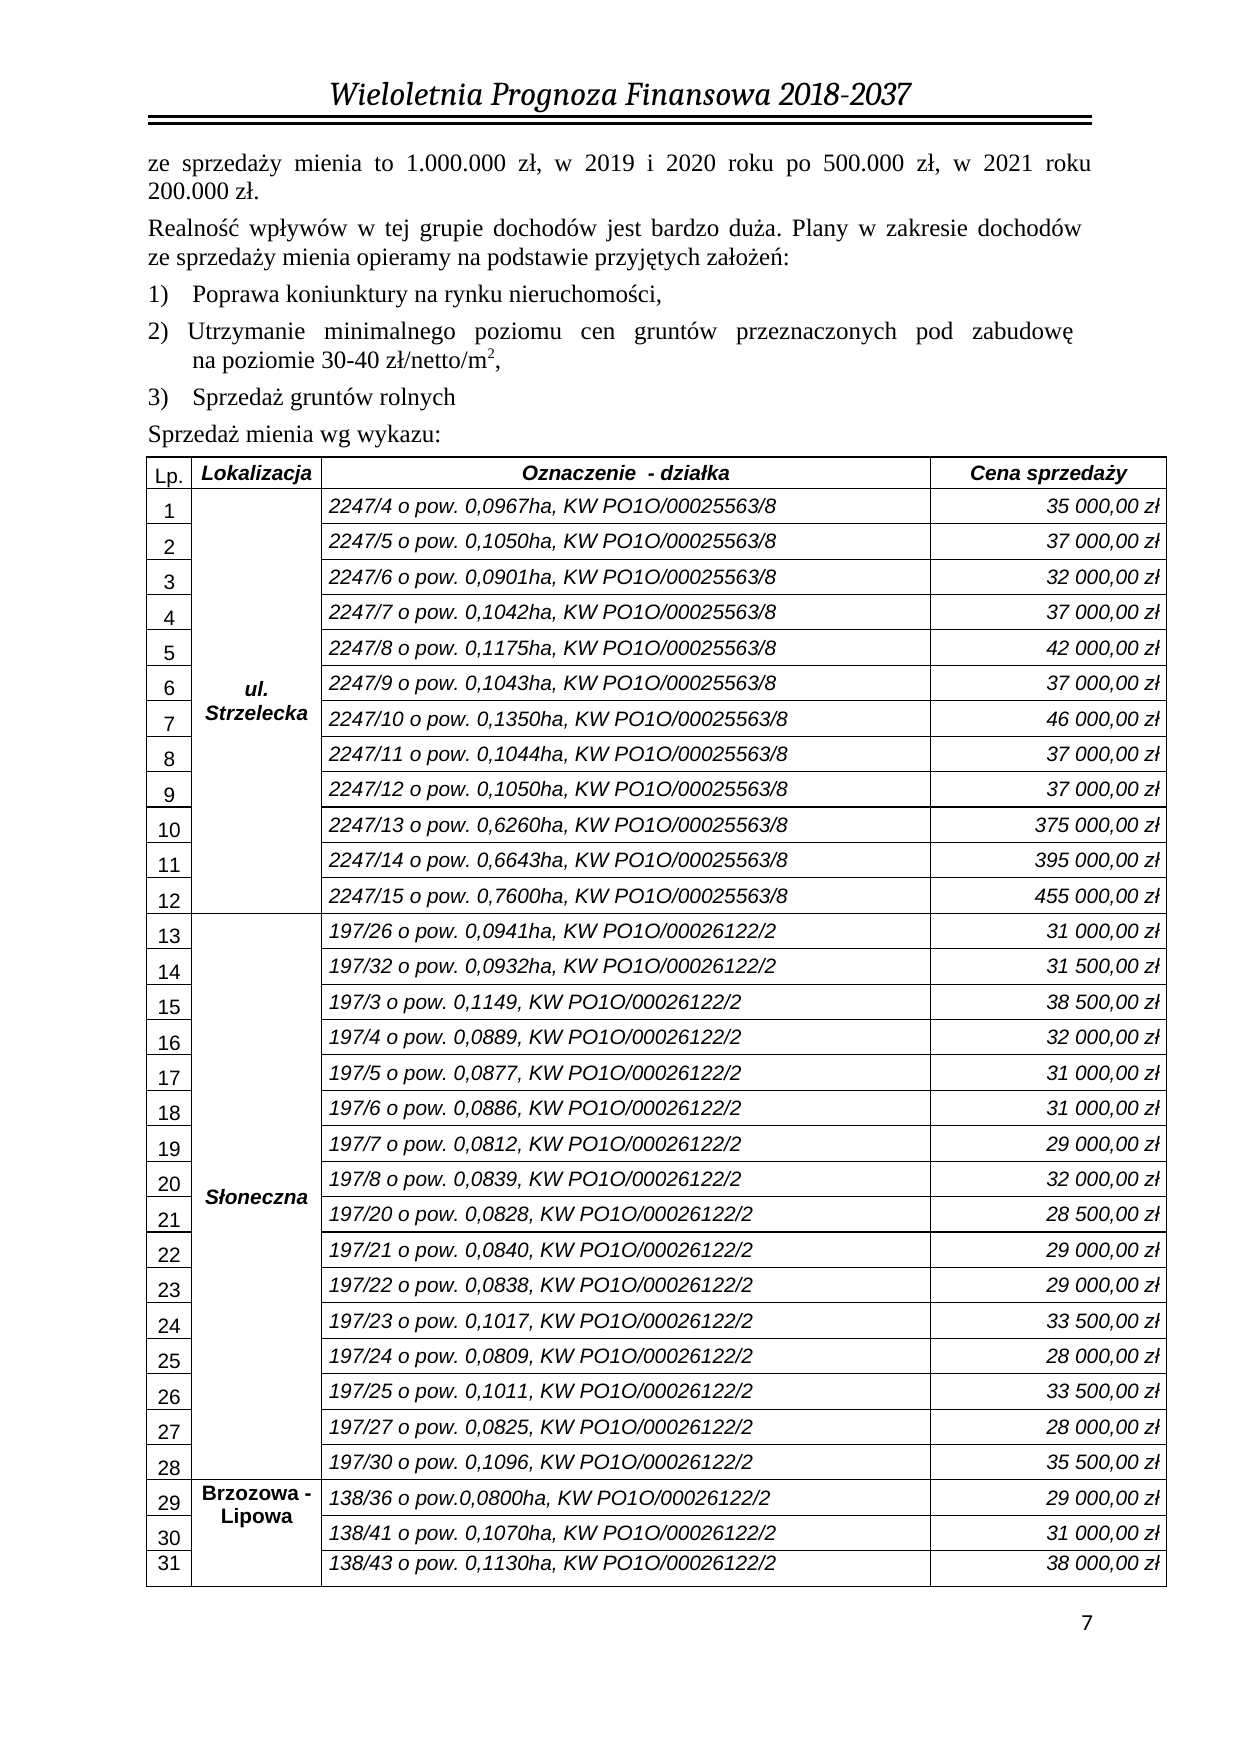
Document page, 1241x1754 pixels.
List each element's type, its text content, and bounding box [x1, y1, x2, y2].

table_cell 28 500,00 zł [931, 1197, 1166, 1231]
table_cell 20 [147, 1162, 191, 1196]
table_cell 28 000,00 zł [931, 1339, 1166, 1373]
table_cell 197/5 o pow. 0,0877, KW PO1O/00026122/2 [322, 1055, 930, 1090]
table_cell 9 [147, 772, 191, 806]
text Realność wpływów w tej grupie dochodów jest bardzo duża. Plany w zakresie dochodów ze sprzedaży mienia opieramy na podstawie przyjętych założeń: [148, 213, 1092, 271]
table_cell 197/30 o pow. 0,1096, KW PO1O/00026122/2 [322, 1445, 930, 1479]
table_cell 29 000,00 zł [931, 1480, 1166, 1515]
table_cell 197/22 o pow. 0,0838, KW PO1O/00026122/2 [322, 1268, 930, 1302]
table_cell 29 000,00 zł [931, 1233, 1166, 1267]
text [148, 148, 1092, 205]
table_cell Słoneczna [192, 914, 321, 1479]
text 1) Poprawa koniunktury na rynku nieruchomości, [148, 279, 1092, 308]
table_cell 25 [147, 1339, 191, 1373]
table_cell 32 000,00 zł [931, 1020, 1166, 1054]
table_cell 29 000,00 zł [931, 1268, 1166, 1302]
table_cell 2247/15 o pow. 0,7600ha, KW PO1O/00025563/8 [322, 878, 930, 913]
table_cell 23 [147, 1268, 191, 1302]
table_cell 8 [147, 737, 191, 771]
table_header Lokalizacja [192, 458, 321, 488]
table_cell 5 [147, 630, 191, 665]
table_cell 38 000,00 zł [931, 1551, 1166, 1586]
table_cell 31 000,00 zł [931, 1516, 1166, 1550]
table_cell 31 500,00 zł [931, 949, 1166, 983]
table_cell 7 [147, 701, 191, 736]
table_cell 2247/7 o pow. 0,1042ha, KW PO1O/00025563/8 [322, 595, 930, 629]
table_cell 138/36 o pow.0,0800ha, KW PO1O/00026122/2 [322, 1480, 930, 1515]
table_cell 197/3 o pow. 0,1149, KW PO1O/00026122/2 [322, 985, 930, 1019]
table_cell 30 [147, 1516, 191, 1550]
table_cell 197/27 o pow. 0,0825, KW PO1O/00026122/2 [322, 1410, 930, 1444]
table_cell 138/43 o pow. 0,1130ha, KW PO1O/00026122/2 [322, 1551, 930, 1586]
table_cell 6 [147, 666, 191, 700]
table_cell 197/8 o pow. 0,0839, KW PO1O/00026122/2 [322, 1162, 930, 1196]
table_cell 4 [147, 595, 191, 629]
table_cell 15 [147, 985, 191, 1019]
table_cell 2247/8 o pow. 0,1175ha, KW PO1O/00025563/8 [322, 630, 930, 665]
table_cell 17 [147, 1055, 191, 1090]
table_header Lp. [147, 458, 191, 488]
table_cell 138/41 o pow. 0,1070ha, KW PO1O/00026122/2 [322, 1516, 930, 1550]
table_cell 29 [147, 1480, 191, 1515]
table_cell 2247/12 o pow. 0,1050ha, KW PO1O/00025563/8 [322, 772, 930, 806]
table_cell 16 [147, 1020, 191, 1054]
table_cell 197/23 o pow. 0,1017, KW PO1O/00026122/2 [322, 1303, 930, 1338]
table_cell 197/7 o pow. 0,0812, KW PO1O/00026122/2 [322, 1126, 930, 1161]
table_cell ul. Strzelecka [192, 489, 321, 913]
table_cell 197/4 o pow. 0,0889, KW PO1O/00026122/2 [322, 1020, 930, 1054]
table_cell 14 [147, 949, 191, 983]
table_cell 22 [147, 1233, 191, 1267]
table_cell 2247/13 o pow. 0,6260ha, KW PO1O/00025563/8 [322, 808, 930, 842]
table_cell 33 500,00 zł [931, 1303, 1166, 1338]
table_cell 2247/4 o pow. 0,0967ha, KW PO1O/00025563/8 [322, 489, 930, 523]
table_cell 197/6 o pow. 0,0886, KW PO1O/00026122/2 [322, 1091, 930, 1125]
table_cell 31 000,00 zł [931, 914, 1166, 948]
table_cell 197/24 o pow. 0,0809, KW PO1O/00026122/2 [322, 1339, 930, 1373]
table_cell 2247/11 o pow. 0,1044ha, KW PO1O/00025563/8 [322, 737, 930, 771]
table_cell 26 [147, 1374, 191, 1408]
table_cell 2247/10 o pow. 0,1350ha, KW PO1O/00025563/8 [322, 701, 930, 736]
table_cell 18 [147, 1091, 191, 1125]
table_cell 197/26 o pow. 0,0941ha, KW PO1O/00026122/2 [322, 914, 930, 948]
table_cell 1 [147, 489, 191, 523]
text Sprzedaż mienia wg wykazu: [148, 419, 1092, 448]
table_cell 29 000,00 zł [931, 1126, 1166, 1161]
table_cell 2247/9 o pow. 0,1043ha, KW PO1O/00025563/8 [322, 666, 930, 700]
text 3) Sprzedaż gruntów rolnych [148, 382, 1092, 411]
table_cell 28 000,00 zł [931, 1410, 1166, 1444]
table_cell 37 000,00 zł [931, 772, 1166, 806]
table_cell 37 000,00 zł [931, 737, 1166, 771]
table_cell 31 000,00 zł [931, 1055, 1166, 1090]
table_cell 13 [147, 914, 191, 948]
table_cell 197/20 o pow. 0,0828, KW PO1O/00026122/2 [322, 1197, 930, 1231]
table_cell 21 [147, 1197, 191, 1231]
table_cell 46 000,00 zł [931, 701, 1166, 736]
table_cell 24 [147, 1303, 191, 1338]
table_cell 10 [147, 808, 191, 842]
table_header Oznaczenie - działka [322, 458, 930, 488]
table_cell 32 000,00 zł [931, 560, 1166, 594]
table_cell 37 000,00 zł [931, 666, 1166, 700]
table_cell 197/21 o pow. 0,0840, KW PO1O/00026122/2 [322, 1233, 930, 1267]
table_cell 33 500,00 zł [931, 1374, 1166, 1408]
table_cell 35 500,00 zł [931, 1445, 1166, 1479]
table_cell 35 000,00 zł [931, 489, 1166, 523]
table_header Cena sprzedaży [931, 458, 1166, 488]
table_cell 455 000,00 zł [931, 878, 1166, 913]
table_cell 197/32 o pow. 0,0932ha, KW PO1O/00026122/2 [322, 949, 930, 983]
table_cell 3 [147, 560, 191, 594]
table_cell 37 000,00 zł [931, 524, 1166, 558]
table_cell 197/25 o pow. 0,1011, KW PO1O/00026122/2 [322, 1374, 930, 1408]
table_cell 31 [147, 1551, 191, 1586]
table_cell 395 000,00 zł [931, 843, 1166, 877]
table_cell 28 [147, 1445, 191, 1479]
table_cell 32 000,00 zł [931, 1162, 1166, 1196]
table_cell 19 [147, 1126, 191, 1161]
table_cell 37 000,00 zł [931, 595, 1166, 629]
table_cell 12 [147, 878, 191, 913]
text 2) Utrzymanie minimalnego poziomu cen gruntów przeznaczonych pod zabudowę na poziomie 30-40 zł/netto/m2, [148, 316, 1092, 374]
table_cell 2247/5 o pow. 0,1050ha, KW PO1O/00025563/8 [322, 524, 930, 558]
table_cell 375 000,00 zł [931, 808, 1166, 842]
table_cell 2247/14 o pow. 0,6643ha, KW PO1O/00025563/8 [322, 843, 930, 877]
table_cell 42 000,00 zł [931, 630, 1166, 665]
table_cell Brzozowa - Lipowa [192, 1480, 321, 1586]
table_cell 11 [147, 843, 191, 877]
table_cell 31 000,00 zł [931, 1091, 1166, 1125]
table_cell 27 [147, 1410, 191, 1444]
table_cell 2247/6 o pow. 0,0901ha, KW PO1O/00025563/8 [322, 560, 930, 594]
table_cell 38 500,00 zł [931, 985, 1166, 1019]
table_cell 2 [147, 524, 191, 558]
